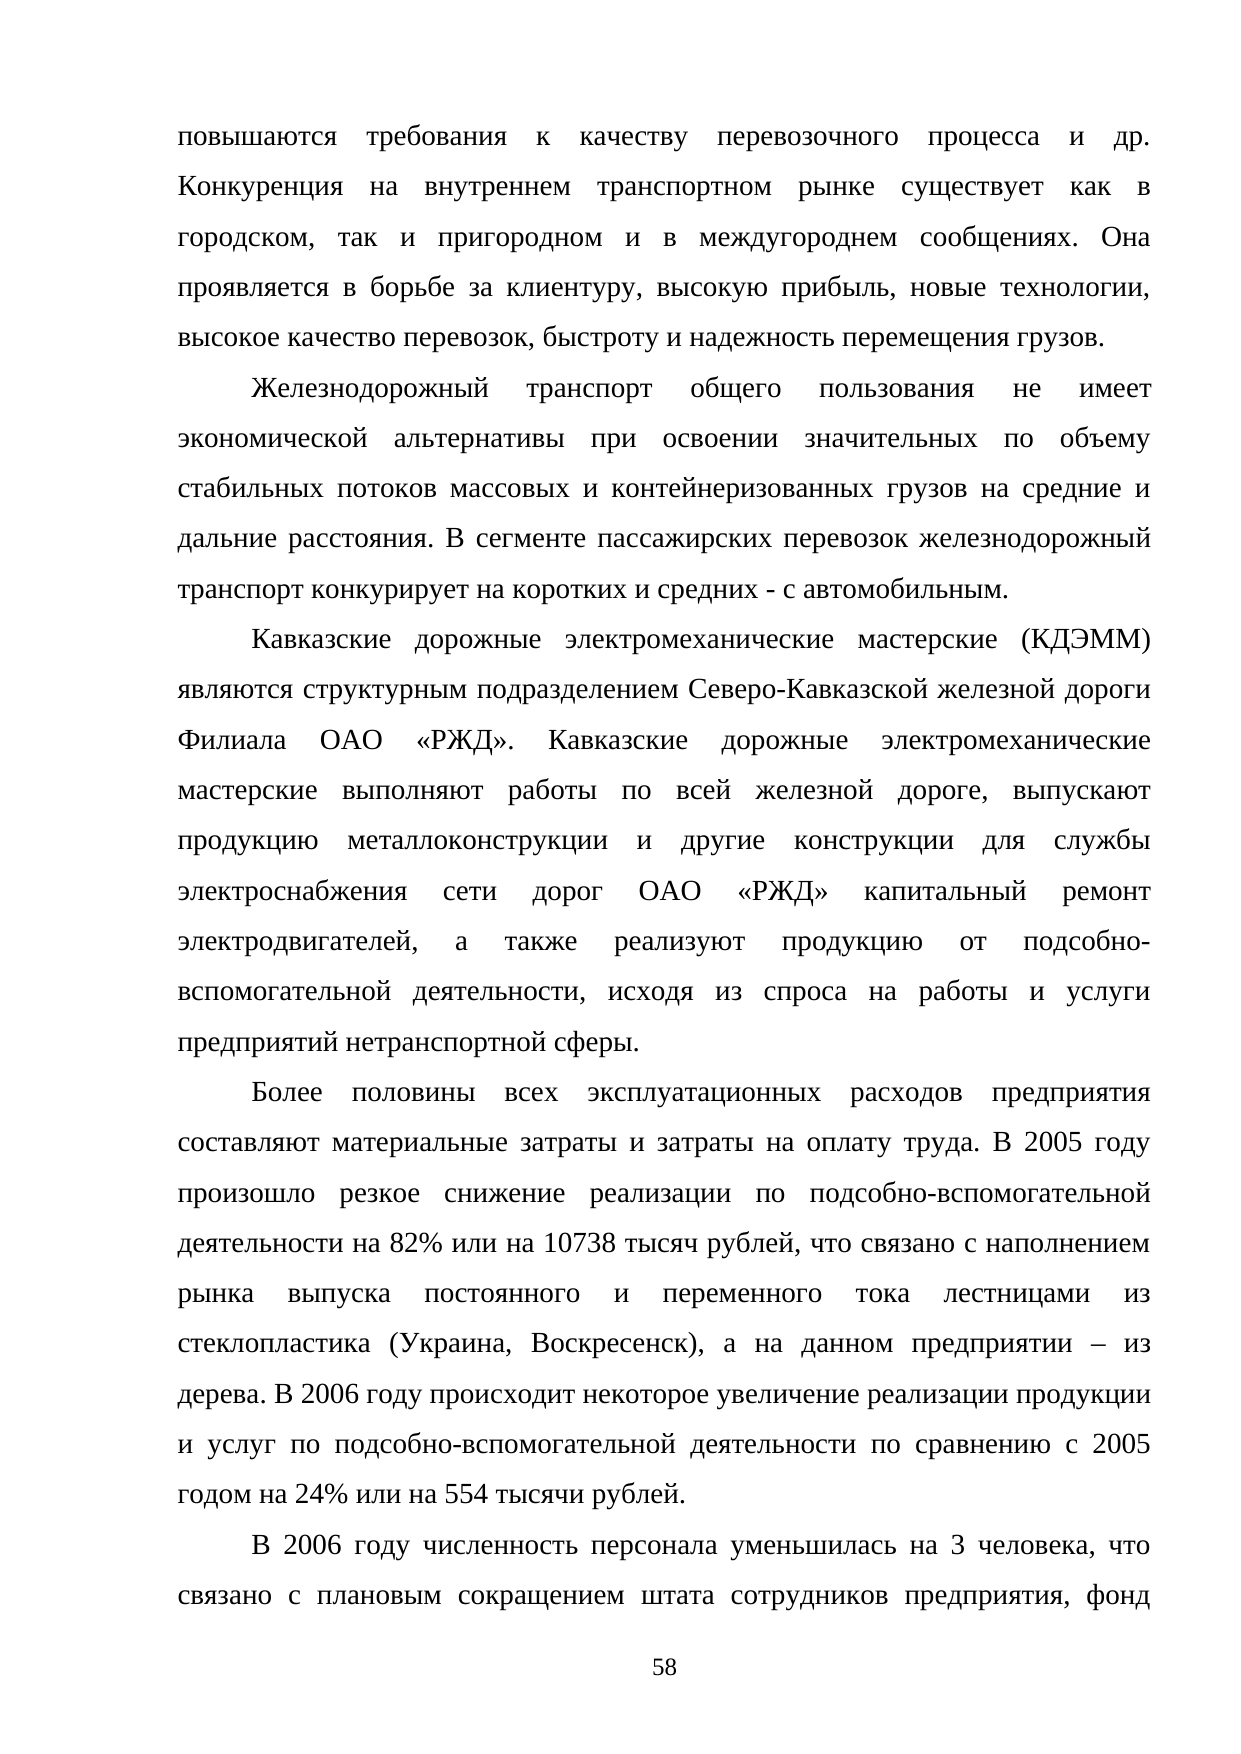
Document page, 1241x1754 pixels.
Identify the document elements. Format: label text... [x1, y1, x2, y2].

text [177, 118, 1152, 353]
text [177, 1527, 1152, 1611]
text Кавказские дорожные электромеханические мастерские (КДЭММ) являются структурным подразделением Северо-Кавказской железной дороги Филиала ОАО «РЖД». Кавказские дорожные электромеханические мастерские выполняют работы по всей железной дороге, выпускают продукцию металлоконструкции и другие конструкции для службы электроснабжения сети дорог ОАО «РЖД» капитальный ремонт электродвигателей, а также реализуют продукцию от подсобно-вспомогательной деятельности, исходя из спроса на работы и услуги предприятий нетранспортной сферы. [177, 621, 1152, 1057]
text Железнодорожный транспорт общего пользования не имеет экономической альтернативы при освоении значительных по объему стабильных потоков массовых и контейнеризованных грузов на средние и дальние расстояния. В сегменте пассажирских перевозок железнодорожный транспорт конкурирует на коротких и средних - с автомобильным. [177, 370, 1152, 604]
text Более половины всех эксплуатационных расходов предприятия составляют материальные затраты и затраты на оплату труда. В 2005 году произошло резкое снижение реализации по подсобно-вспомогательной деятельности на 82% или на 10738 тысяч рублей, что связано с наполнением рынка выпуска постоянного и переменного тока лестницами из стеклопластика (Украина, Воскресенск), а на данном предприятии – из дерева. В 2006 году происходит некоторое увеличение реализации продукции и услуг по подсобно-вспомогательной деятельности по сравнению с 2005 годом на 24% или на 554 тысячи рублей. [177, 1074, 1152, 1510]
